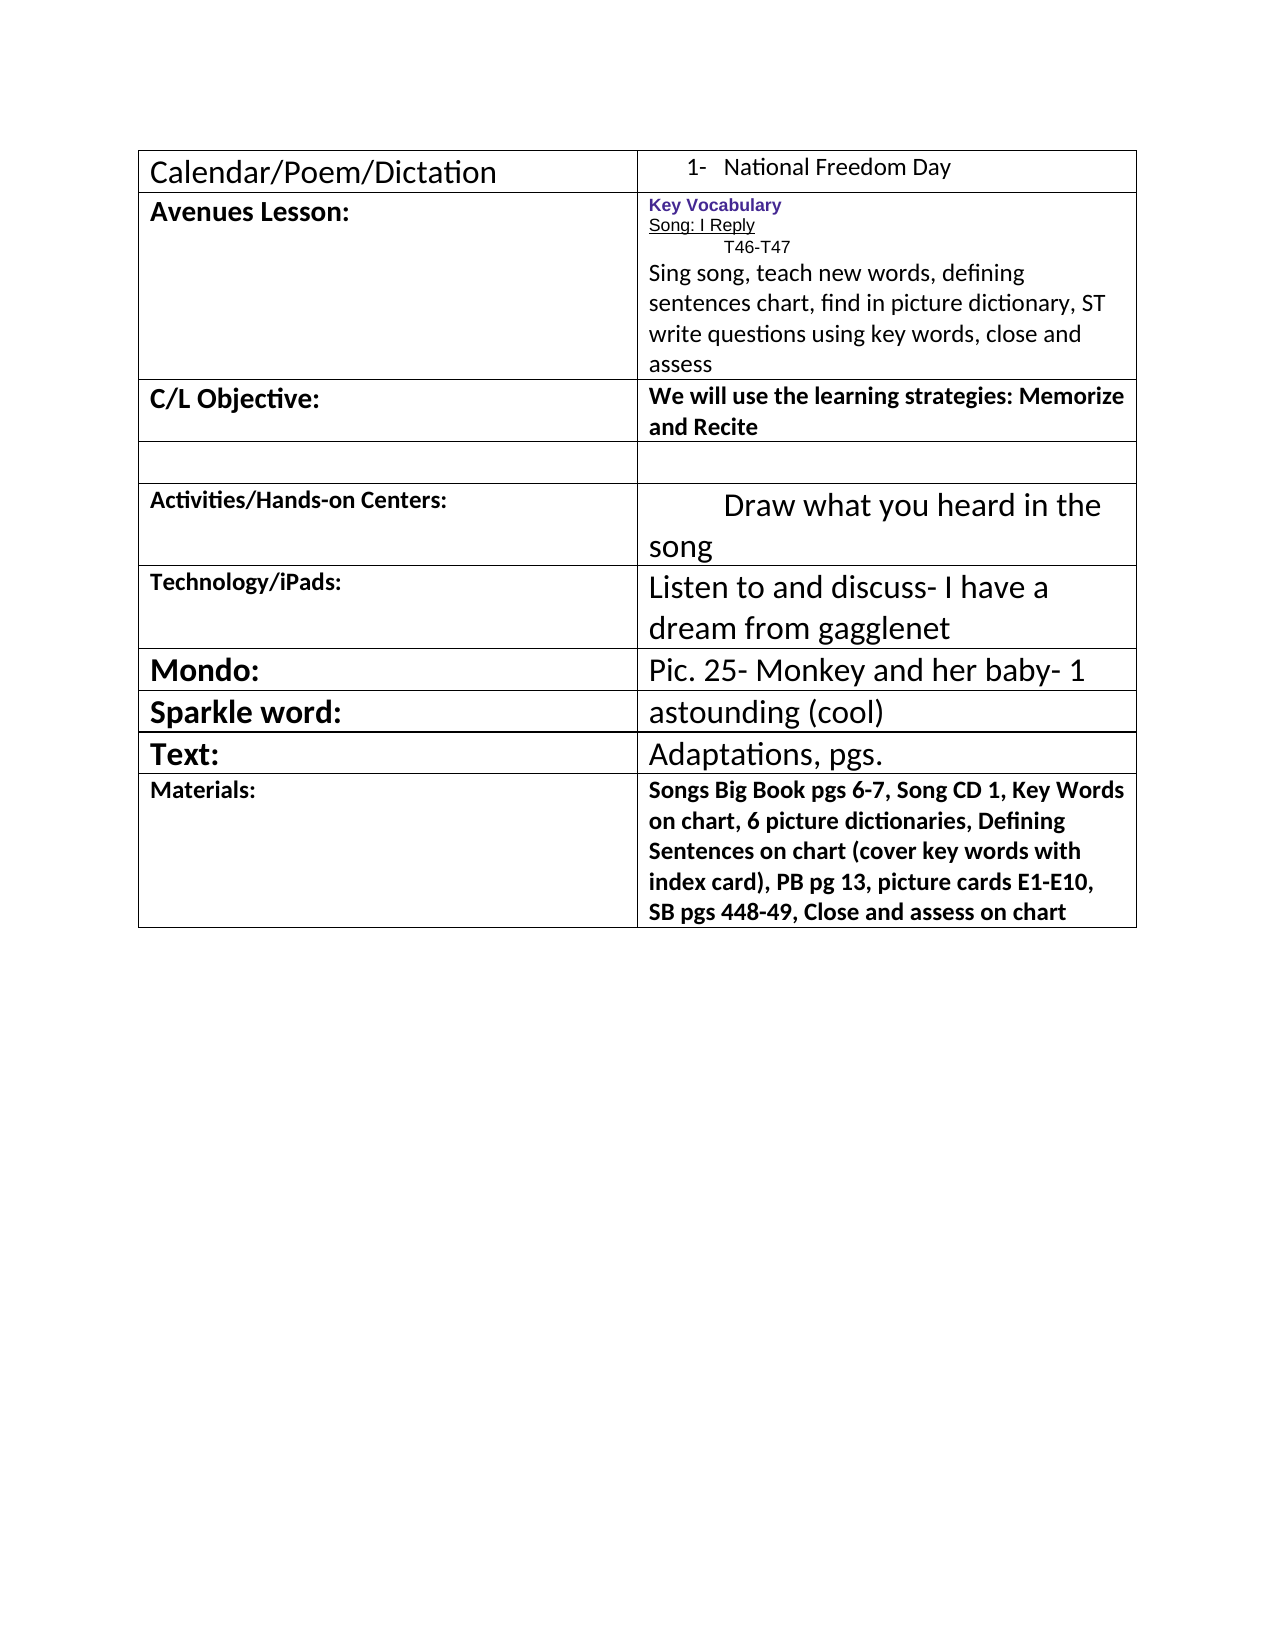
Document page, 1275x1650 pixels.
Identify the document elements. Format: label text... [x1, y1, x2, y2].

table_cell astounding (cool) [638, 691, 1136, 731]
table_cell Avenues Lesson: [139, 193, 637, 379]
table_cell Listen to and discuss- I have a dream from gagglenet [638, 566, 1136, 648]
table_header National Freedom Day [638, 151, 1136, 192]
table_cell C/L Objective: [139, 380, 637, 441]
table_cell Pic. 25- Monkey and her baby- 1 [638, 649, 1136, 690]
table_cell [638, 442, 1136, 483]
table_cell Activities/Hands-on Centers: [139, 484, 637, 565]
table_cell Technology/iPads: [139, 566, 637, 648]
table_cell Text: [139, 733, 637, 773]
table_cell Adaptations, pgs. [638, 733, 1136, 773]
table_cell We will use the learning strategies: Memorize and Recite [638, 380, 1136, 441]
table_header Calendar/Poem/Dictation [139, 151, 637, 192]
table_cell Materials: [139, 774, 637, 927]
table_cell Sparkle word: [139, 691, 637, 731]
table_cell Key Vocabulary Song: I Reply T46-T47 Sing song, teach new words, defining sentences chart, find in picture dictionary, ST write questions using key words, close and assess [638, 193, 1136, 379]
table_cell Songs Big Book pgs 6-7, Song CD 1, Key Words on chart, 6 picture dictionaries, Defining Sentences on chart (cover key words with index card), PB pg 13, picture cards E1-E10, SB pgs 448-49, Close and assess on chart [638, 774, 1136, 927]
table_cell Draw what you heard in the song [638, 484, 1136, 565]
table_cell Mondo: [139, 649, 637, 690]
table_cell [139, 442, 637, 483]
